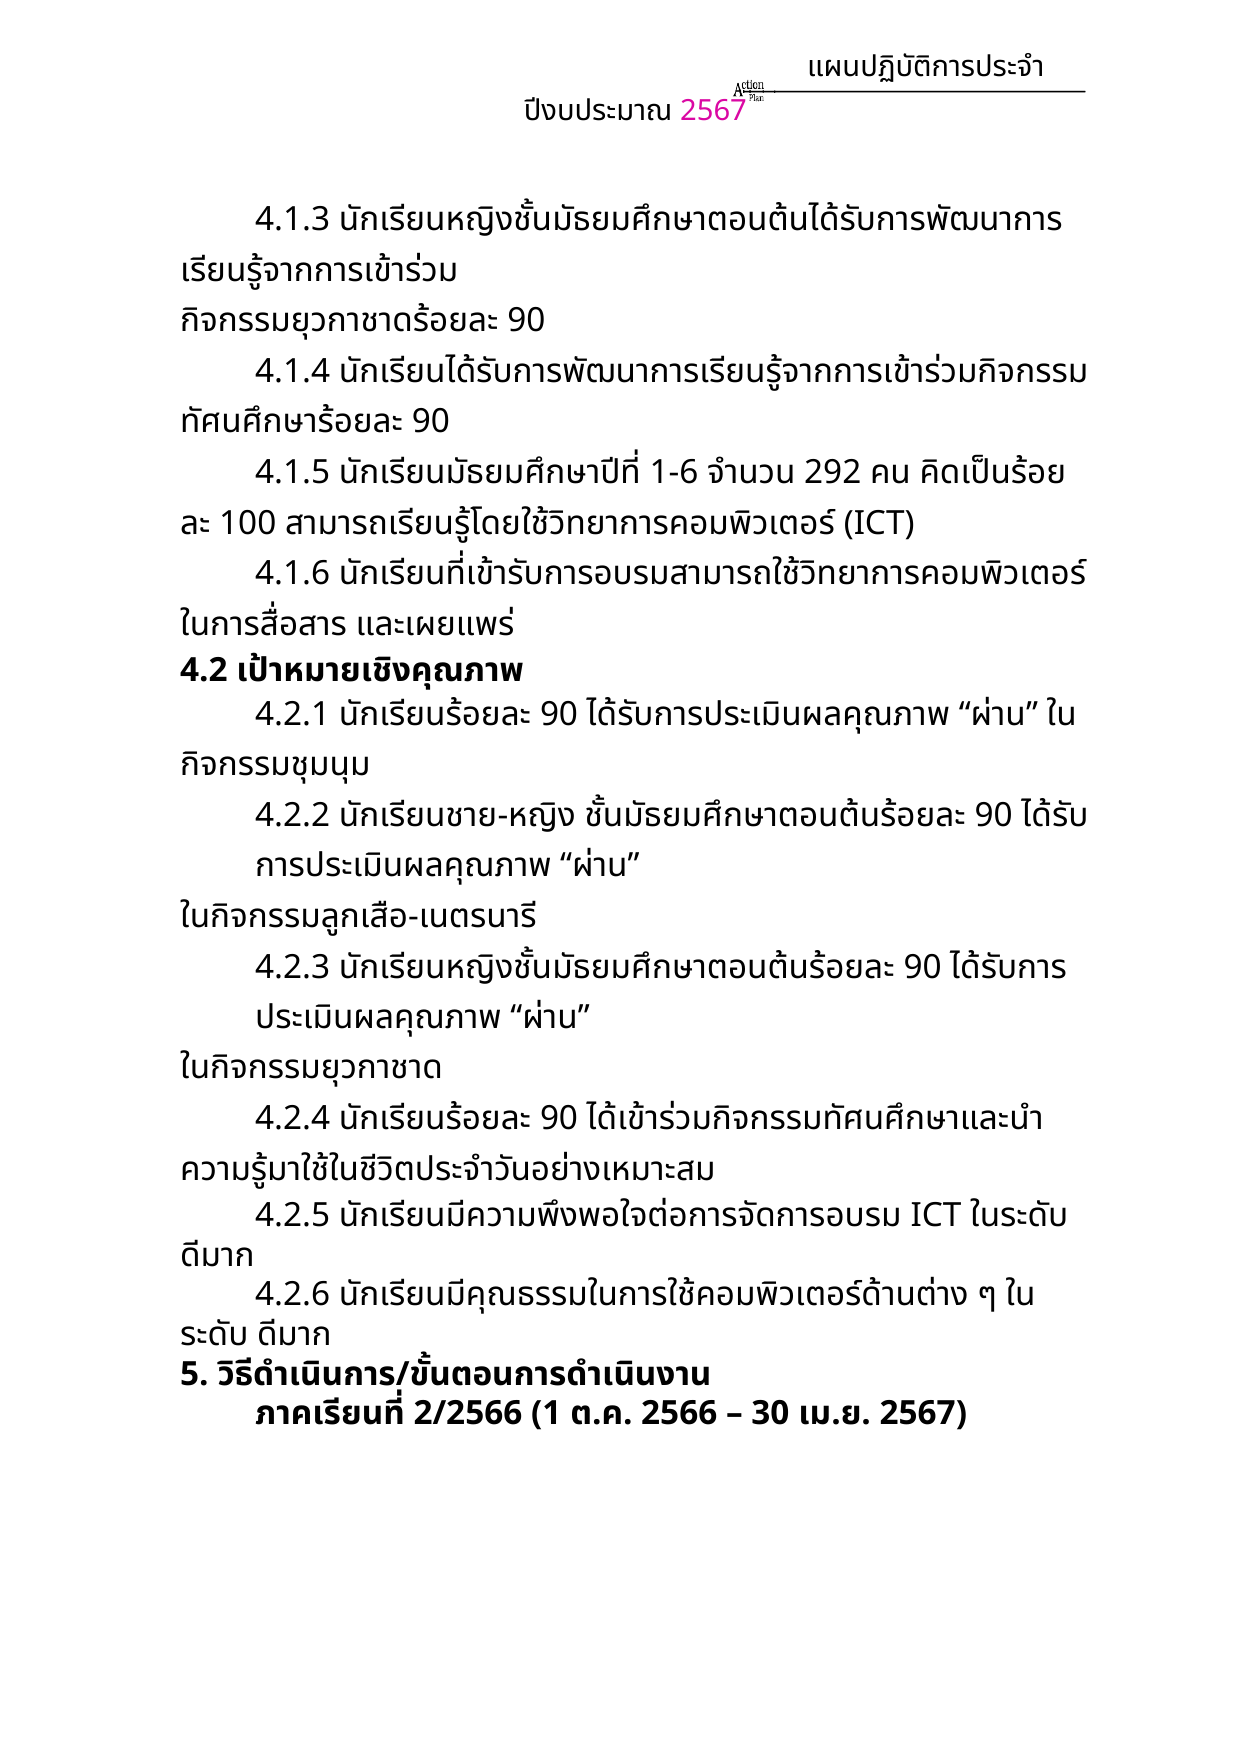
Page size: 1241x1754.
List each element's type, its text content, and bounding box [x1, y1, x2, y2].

text 4.1.3 นักเรียนหญิงชั้นมัธยมศึกษาตอนต้นได้รับการพัฒนาการเรียนรู้จากการเข้าร่วม [180, 195, 1090, 296]
text 5. วิธีดำเนินการ/ขั้นตอนการดำเนินงาน [180, 1353, 1090, 1393]
text ในกิจกรรมลูกเสือ-เนตรนารี [180, 892, 1090, 942]
text 4.2.2 นักเรียนชาย-หญิง ชั้นมัธยมศึกษาตอนต้นร้อยละ 90 ได้รับการประเมินผลคุณภาพ “ผ่าน” [255, 791, 1090, 892]
text กิจกรรมยุวกาชาดร้อยละ 90 [180, 296, 1090, 347]
text 4.2 เป้าหมายเชิงคุณภาพ [180, 650, 1090, 690]
text 4.2.4 นักเรียนร้อยละ 90 ได้เข้าร่วมกิจกรรมทัศนศึกษาและนำความรู้มาใช้ในชีวิตประจำวันอย่างเหมาะสม [180, 1094, 1090, 1195]
picture [721, 76, 1088, 107]
text 4.1.4 นักเรียนได้รับการพัฒนาการเรียนรู้จากการเข้าร่วมกิจกรรมทัศนศึกษาร้อยละ 90 [180, 347, 1090, 448]
text ในกิจกรรมยุวกาชาด [180, 1043, 1090, 1094]
text 4.2.6 นักเรียนมีคุณธรรมในการใช้คอมพิวเตอร์ด้านต่าง ๆ ในระดับ ดีมาก [180, 1274, 1090, 1353]
text 4.2.5 นักเรียนมีความพึงพอใจต่อการจัดการอบรม ICT ในระดับ ดีมาก [180, 1195, 1090, 1274]
text 4.1.5 นักเรียนมัธยมศึกษาปีที่ 1-6 จำนวน 292 คน คิดเป็นร้อยละ 100 สามารถเรียนรู้โดยใช้วิทยาการคอมพิวเตอร์ (ICT) 4.1.6 นักเรียนที่เข้ารับการอบรมสามารถใช้วิทยาการคอมพิวเตอร์ในการสื่อสาร และเผยแพร่ [180, 448, 1090, 650]
text 4.2.1 นักเรียนร้อยละ 90 ได้รับการประเมินผลคุณภาพ “ผ่าน” ในกิจกรรมชุมนุม [180, 690, 1090, 791]
text 4.2.3 นักเรียนหญิงชั้นมัธยมศึกษาตอนต้นร้อยละ 90 ได้รับการประเมินผลคุณภาพ “ผ่าน” [255, 942, 1090, 1043]
text ภาคเรียนที่ 2/2566 (1 ต.ค. 2566 – 30 เม.ย. 2567) [180, 1393, 1090, 1432]
